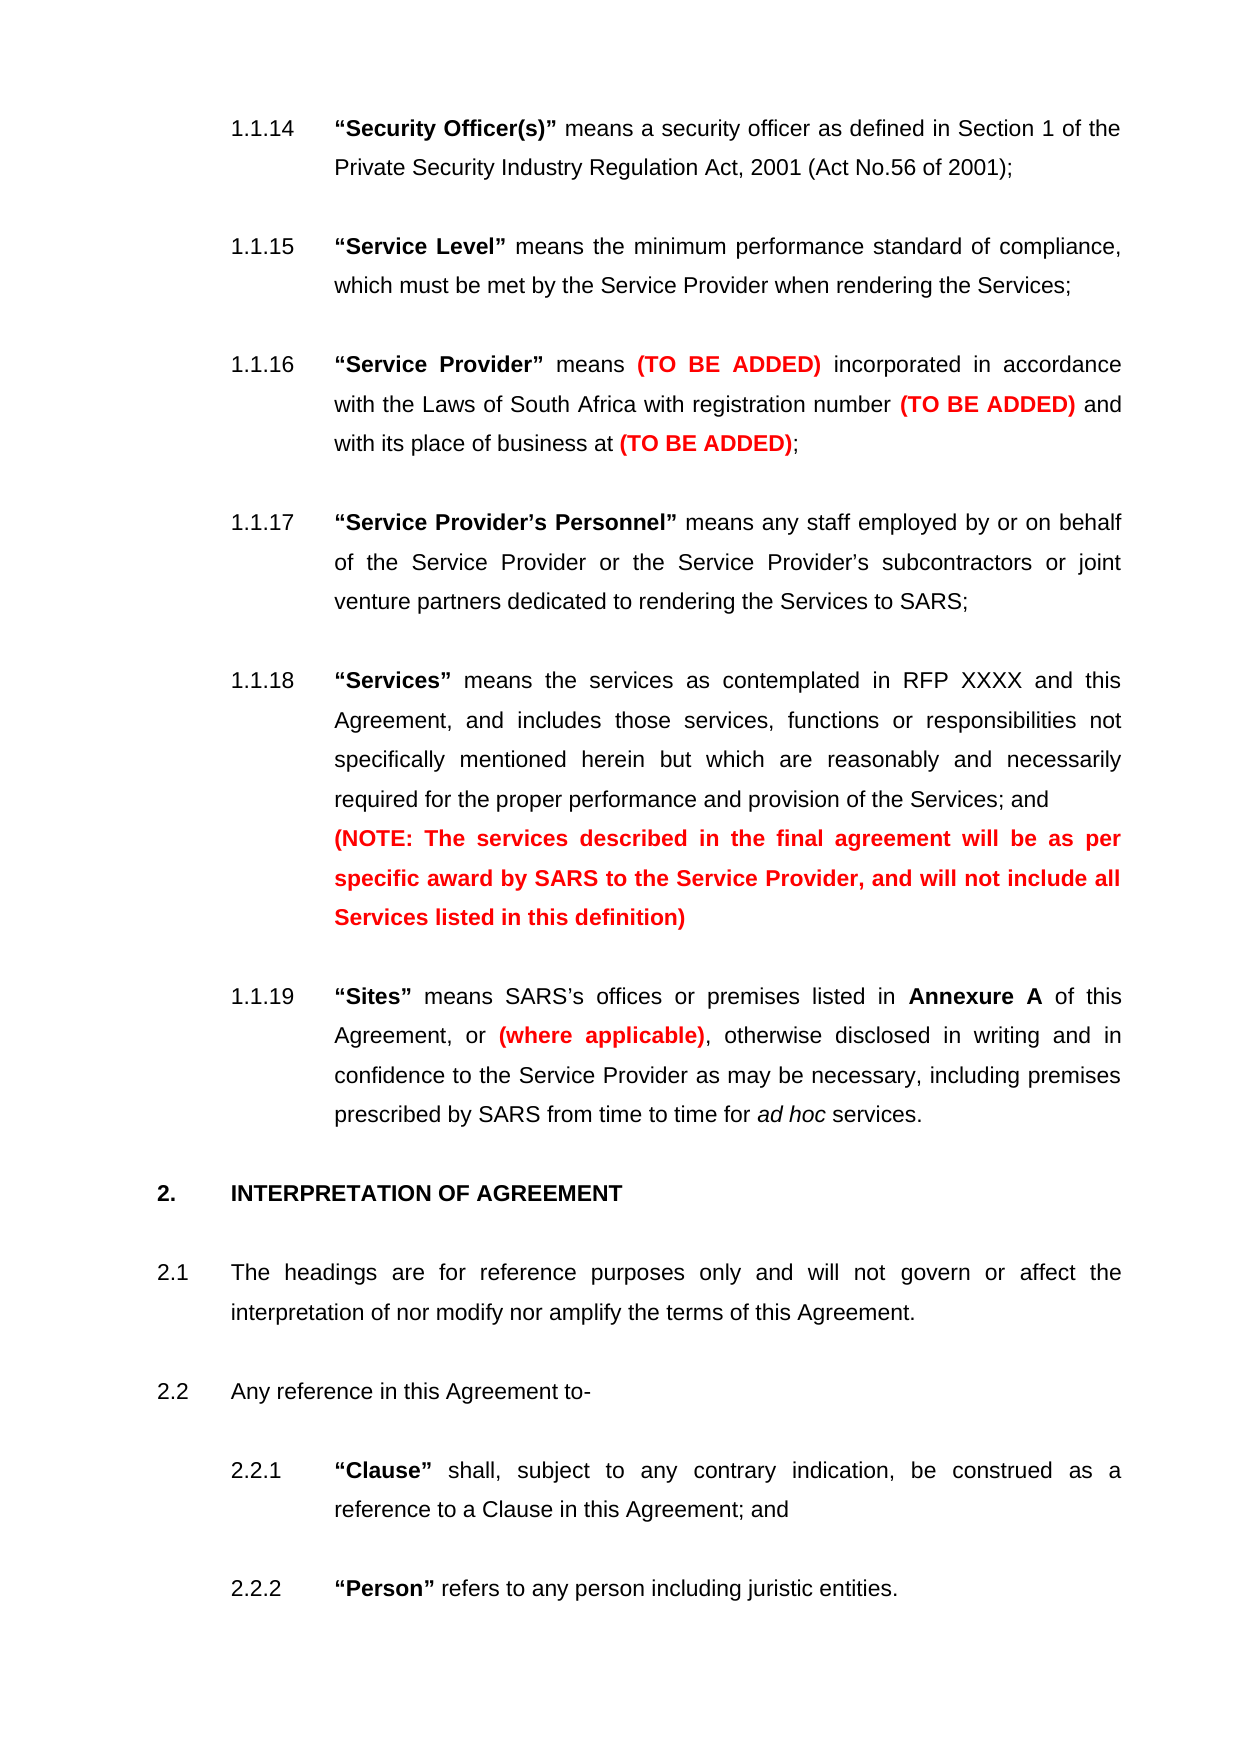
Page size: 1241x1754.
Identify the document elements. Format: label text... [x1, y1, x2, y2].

list “Service Level” means the minimum performance standard of compliance, which must be met by the Service Provider when rendering the Services; [231, 233, 1122, 299]
list “Security Officer(s)” means a security officer as defined in Section 1 of the Private Security Industry Regulation Act, 2001 (Act No.56 of 2001); [231, 114, 1122, 180]
list “Services” means the services as contemplated in RFP XXXX and this Agreement, and includes those services, functions or responsibilities not specifically mentioned herein but which are reasonably and necessarily required for the proper performance and provision of the Services; and [231, 667, 1122, 812]
list “Service Provider’s Personnel” means any staff employed by or on behalf of the Service Provider or the Service Provider’s subcontractors or joint venture partners dedicated to rendering the Services to SARS; [231, 509, 1122, 614]
list Any reference in this Agreement to- [157, 1378, 1122, 1404]
text (NOTE: The services described in the final agreement will be as per specific award by SARS to the Service Provider, and will not include all Services listed in this definition) [334, 825, 1122, 930]
list “Clause” shall, subject to any contrary indication, be construed as a reference to a Clause in this Agreement; and [231, 1457, 1122, 1523]
list The headings are for reference purposes only and will not govern or affect the interpretation of nor modify nor amplify the terms of this Agreement. [157, 1259, 1122, 1325]
list “Sites” means SARS’s offices or premises listed in Annexure A of this Agreement, or (where applicable), otherwise disclosed in writing and in confidence to the Service Provider as may be necessary, including premises prescribed by SARS from time to time for ad hoc services. [231, 983, 1122, 1128]
subtitle INTERPRETATION OF AGREEMENT [157, 1180, 1122, 1207]
list “Person” refers to any person including juristic entities. [231, 1575, 1122, 1602]
list “Service Provider” means (TO BE ADDED) incorporated in accordance with the Laws of South Africa with registration number (TO BE ADDED) and with its place of business at (TO BE ADDED); [231, 351, 1122, 457]
